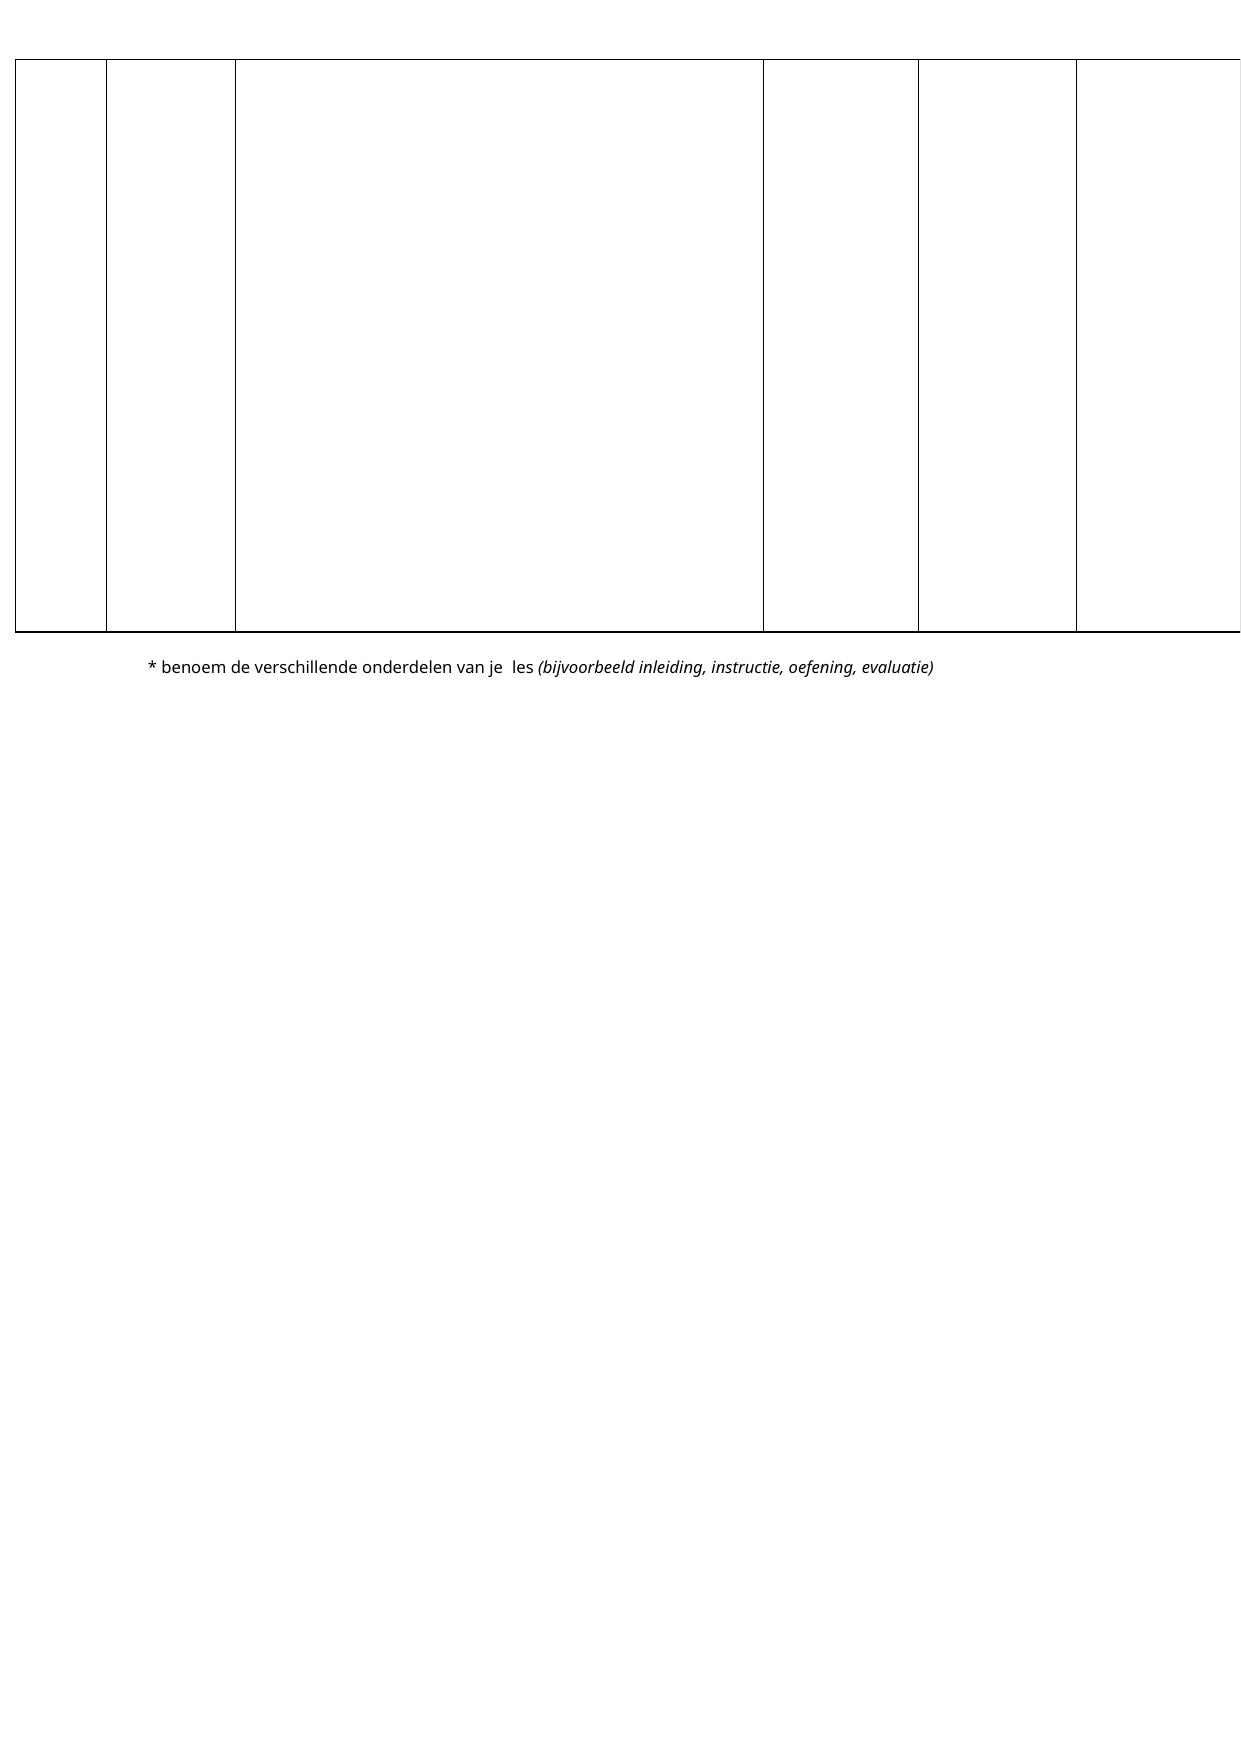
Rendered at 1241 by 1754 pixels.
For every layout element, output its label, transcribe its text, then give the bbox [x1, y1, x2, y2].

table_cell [1077, 60, 1240, 631]
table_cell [107, 60, 235, 631]
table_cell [16, 60, 106, 631]
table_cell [919, 60, 1076, 631]
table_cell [764, 60, 918, 631]
text * benoem de verschillende onderdelen van je les (bijvoorbeeld inleiding, instructie, oefening, evaluatie) [148, 655, 1092, 678]
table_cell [236, 60, 763, 631]
